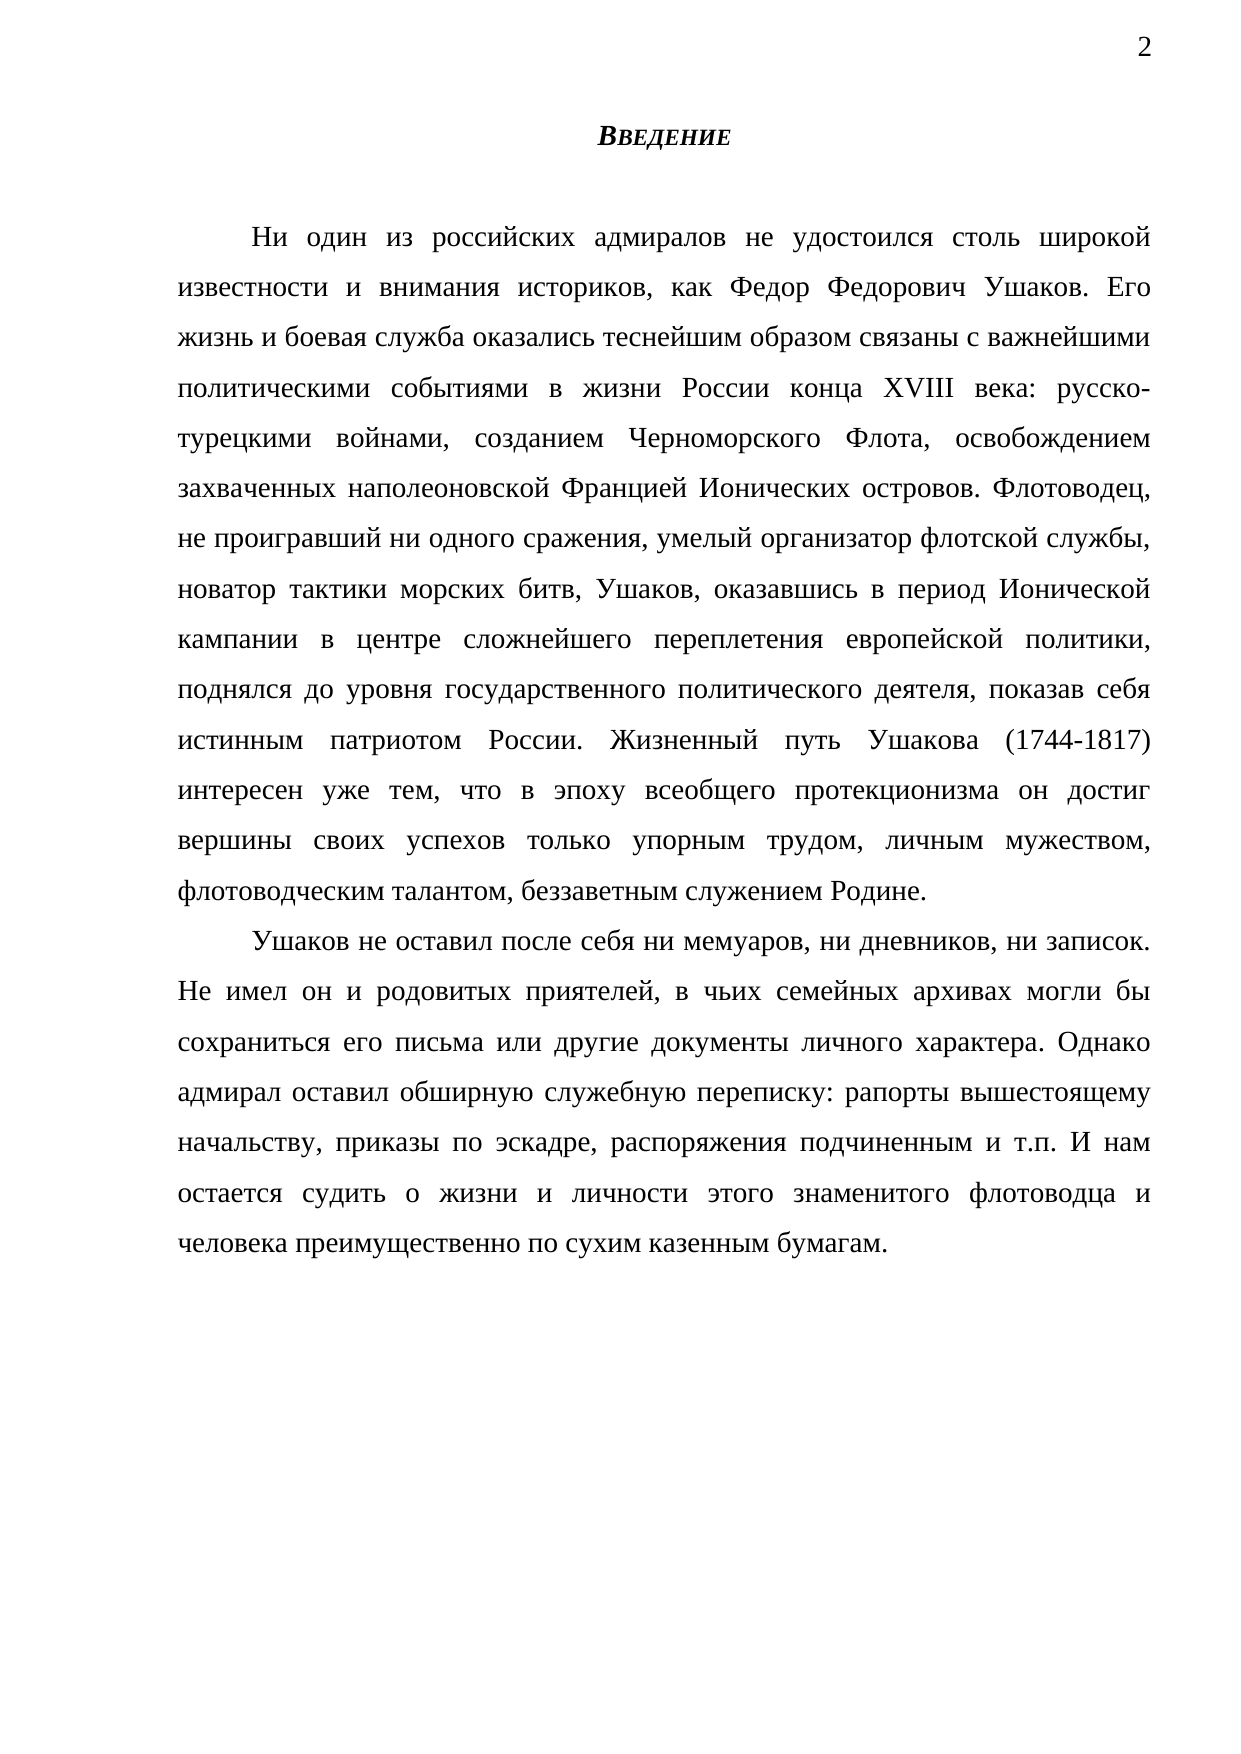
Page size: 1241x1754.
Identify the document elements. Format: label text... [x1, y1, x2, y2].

subtitle Введение [177, 118, 1152, 152]
text Ни один из российских адмиралов не удостоился столь широкой известности и внимания историков, как Федор Федорович Ушаков. Его жизнь и боевая служба оказались теснейшим образом связаны с важнейшими политическими событиями в жизни России конца XVIII века: русско-турецкими войнами, созданием Черноморского Флота, освобождением захваченных наполеоновской Францией Ионических островов. Флотоводец, не проигравший ни одного сражения, умелый организатор флотской службы, новатор тактики морских битв, Ушаков, оказавшись в период Ионической кампании в центре сложнейшего переплетения европейской политики, поднялся до уровня государственного политического деятеля, показав себя истинным патриотом России. Жизненный путь Ушакова (1744-1817) интересен уже тем, что в эпоху всеобщего протекционизма он достиг вершины своих успехов только упорным трудом, личным мужеством, флотоводческим талантом, беззаветным служением Родине. [177, 219, 1152, 906]
text Ушаков не оставил после себя ни мемуаров, ни дневников, ни записок. Не имел он и родовитых приятелей, в чьих семейных архивах могли бы сохраниться его письма или другие документы личного характера. Однако адмирал оставил обширную служебную переписку: рапорты вышестоящему начальству, приказы по эскадре, распоряжения подчиненным и т.п. И нам остается судить о жизни и личности этого знаменитого флотоводца и человека преимущественно по сухим казенным бумагам. [177, 923, 1152, 1258]
